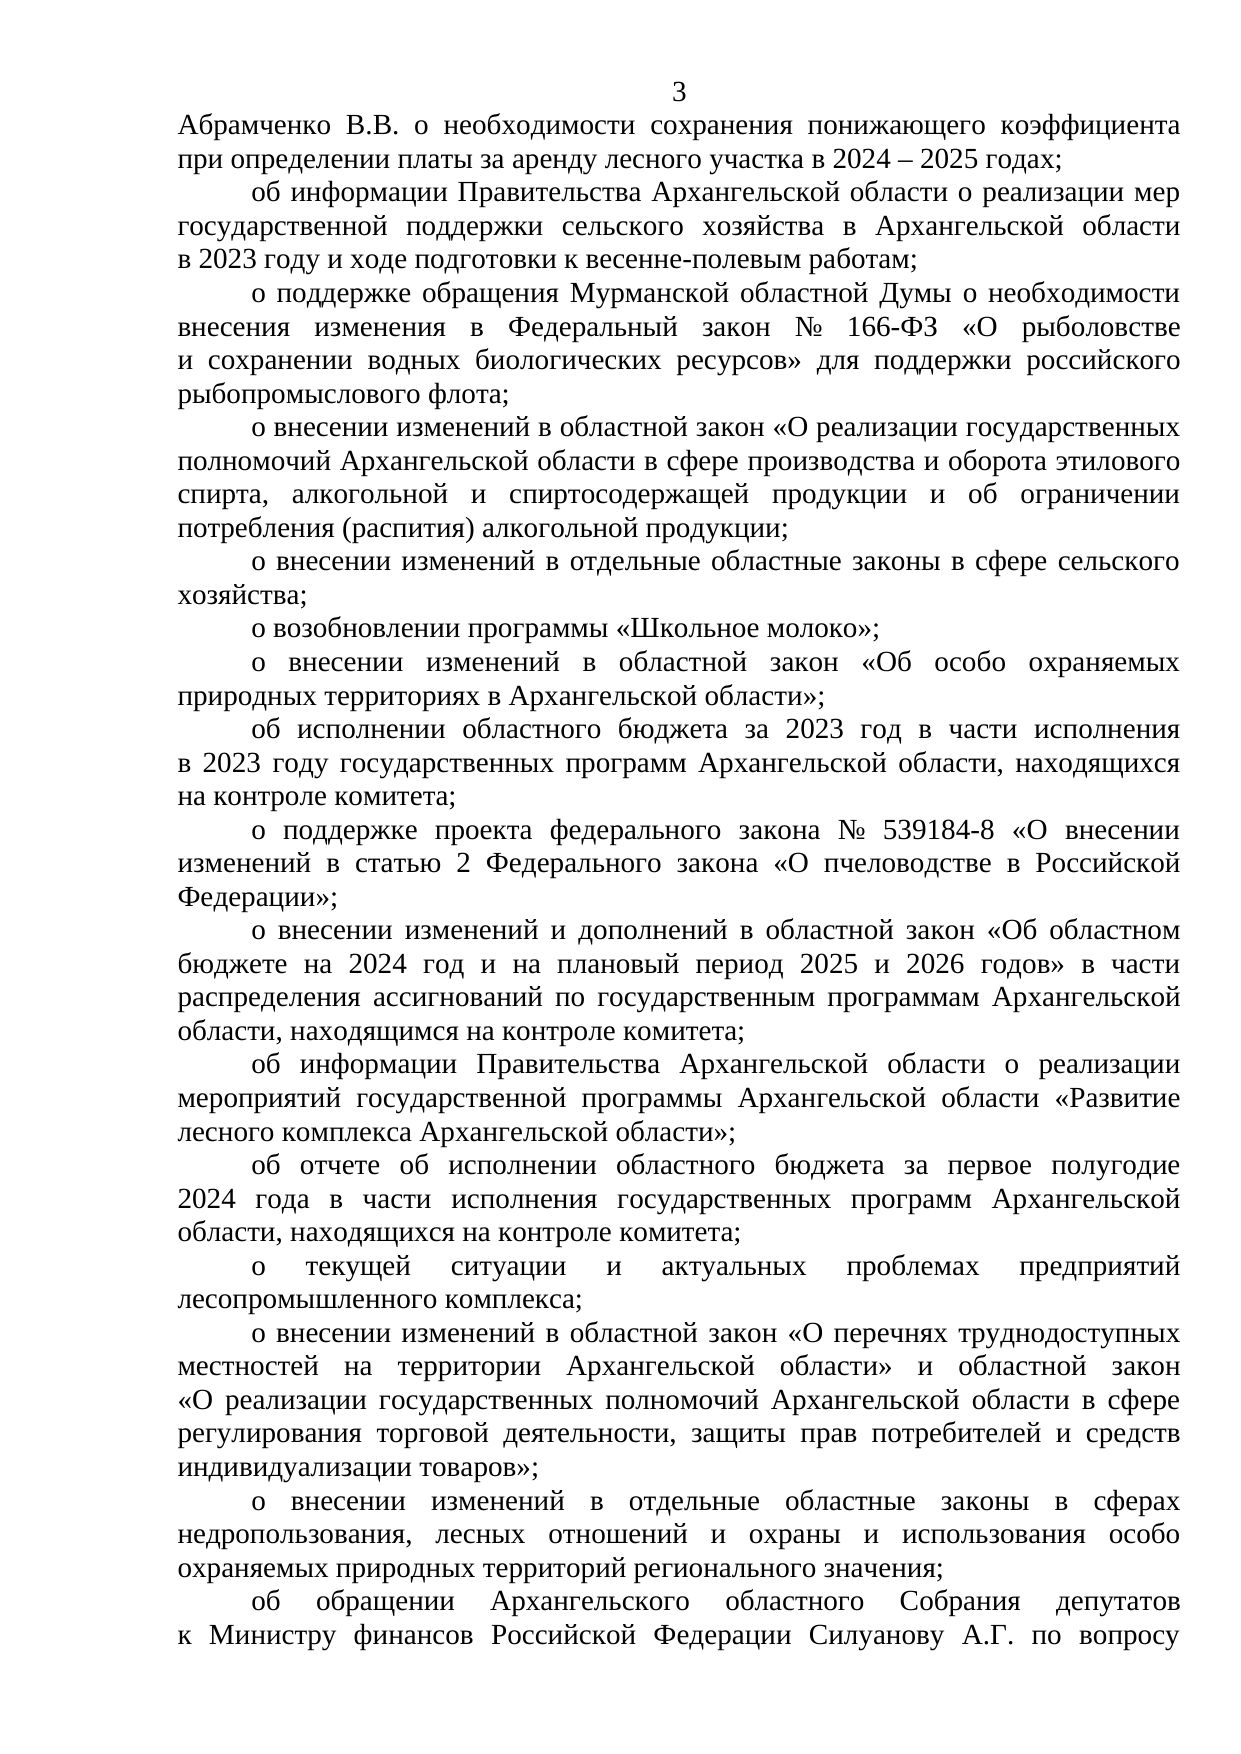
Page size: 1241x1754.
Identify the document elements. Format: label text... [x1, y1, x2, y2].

text об информации Правительства Архангельской области о реализации мероприятий государственной программы Архангельской области «Развитие лесного комплекса Архангельской области»; [177, 1047, 1181, 1147]
text о внесении изменений и дополнений в областной закон «Об областном бюджете на 2024 год и на плановый период 2025 и 2026 годов» в части распределения ассигнований по государственным программам Архангельской области, находящимся на контроле комитета; [177, 912, 1181, 1047]
text об отчете об исполнении областного бюджета за первое полугодие 2024 года в части исполнения государственных программ Архангельской области, находящихся на контроле комитета; [177, 1147, 1181, 1248]
text о внесении изменений в областной закон «О реализации государственных полномочий Архангельской области в сфере производства и оборота этилового спирта, алкогольной и спиртосодержащей продукции и об ограничении потребления (распития) алкогольной продукции; [177, 409, 1181, 543]
text о внесении изменений в отдельные областные законы в сфере сельского хозяйства; [177, 543, 1181, 611]
text о текущей ситуации и актуальных проблемах предприятий лесопромышленного комплекса; [177, 1248, 1181, 1315]
text о внесении изменений в отдельные областные законы в сферах недропользования, лесных отношений и охраны и использования особо охраняемых природных территорий регионального значения; [177, 1483, 1181, 1583]
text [177, 1583, 1181, 1650]
text о внесении изменений в областной закон «Об особо охраняемых природных территориях в Архангельской области»; [177, 644, 1181, 711]
text о поддержке проекта федерального закона № 539184-8 «О внесении изменений в статью 2 Федерального закона «О пчеловодстве в Российской Федерации»; [177, 812, 1181, 912]
text об информации Правительства Архангельской области о реализации мер государственной поддержки сельского хозяйства в Архангельской области в 2023 году и ходе подготовки к весенне-полевым работам; [177, 174, 1181, 275]
text о внесении изменений в областной закон «О перечнях труднодоступных местностей на территории Архангельской области» и областной закон «О реализации государственных полномочий Архангельской области в сфере регулирования торговой деятельности, защиты прав потребителей и средств индивидуализации товаров»; [177, 1315, 1181, 1483]
text о возобновлении программы «Школьное молоко»; [177, 611, 1181, 644]
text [177, 107, 1181, 174]
text об исполнении областного бюджета за 2023 год в части исполнения в 2023 году государственных программ Архангельской области, находящихся на контроле комитета; [177, 711, 1181, 812]
text о поддержке обращения Мурманской областной Думы о необходимости внесения изменения в Федеральный закон № 166-ФЗ «О рыболовстве и сохранении водных биологических ресурсов» для поддержки российского рыбопромыслового флота; [177, 275, 1181, 409]
